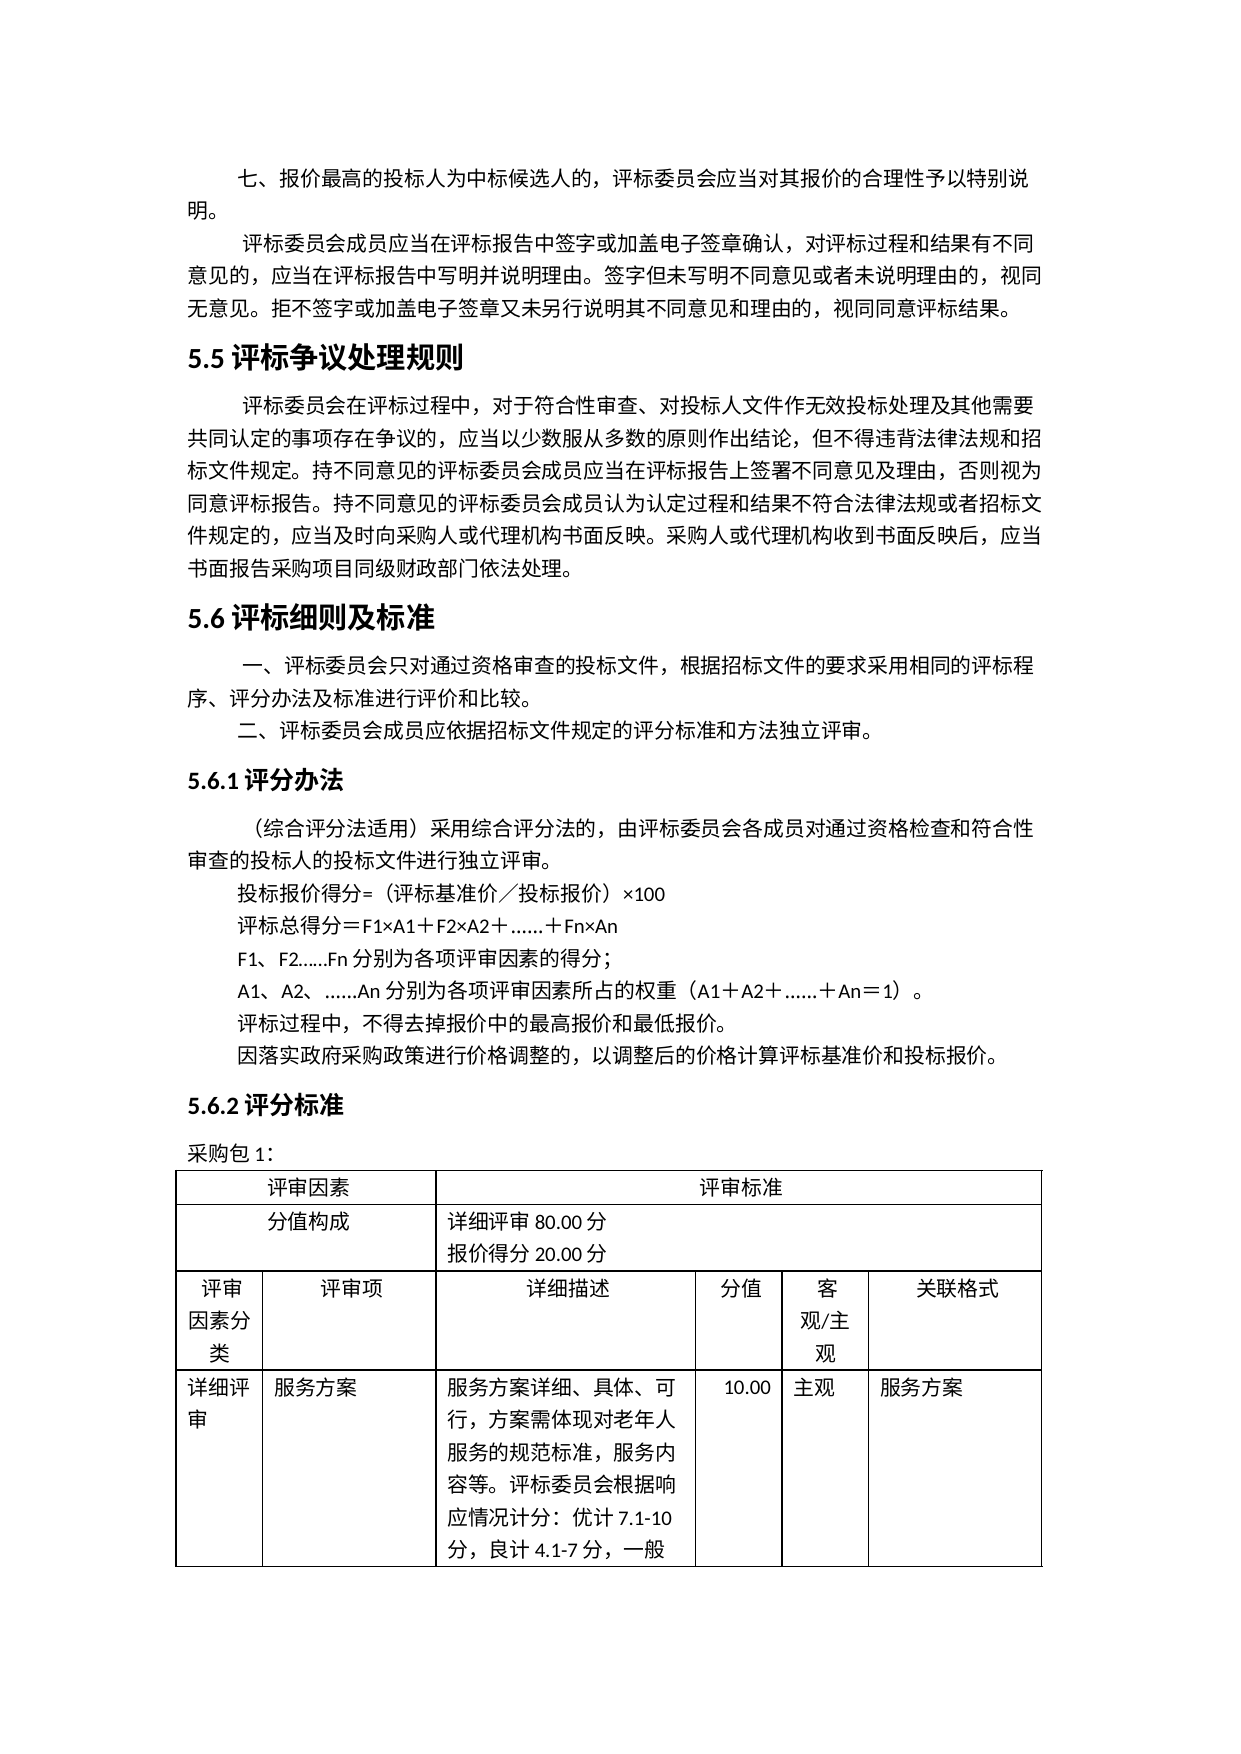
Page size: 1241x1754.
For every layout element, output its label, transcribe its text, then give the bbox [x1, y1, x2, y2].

text 评标过程中，不得去掉报价中的最高报价和最低报价。 [187, 1007, 1053, 1039]
text 5.5评标争议处理规则 [187, 324, 1053, 389]
table_cell 评审项 [263, 1272, 435, 1369]
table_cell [437, 1371, 695, 1566]
text 投标报价得分=（评标基准价／投标报价）×100 [187, 877, 1053, 909]
text 七、报价最高的投标人为中标候选人的，评标委员会应当对其报价的合理性予以特别说明。 [187, 162, 1053, 227]
table_cell 分值构成 [177, 1205, 435, 1270]
text 评标委员会在评标过程中，对于符合性审查、对投标人文件作无效投标处理及其他需要共同认定的事项存在争议的，应当以少数服从多数的原则作出结论，但不得违背法律法规和招标文件规定。持不同意见的评标委员会成员应当在评标报告上签署不同意见及理由，否则视为同意评标报告。持不同意见的评标委员会成员认为认定过程和结果不符合法律法规或者招标文件规定的，应当及时向采购人或代理机构书面反映。采购人或代理机构收到书面反映后，应当书面报告采购项目同级财政部门依法处理。 [187, 389, 1053, 584]
text 5.6评标细则及标准 [187, 584, 1053, 649]
table_cell 详细描述 [437, 1272, 695, 1369]
text 评标总得分＝F1×A1＋F2×A2＋……＋Fn×An [187, 909, 1053, 942]
table_header 评审标准 [437, 1171, 1041, 1203]
table_cell 详细评审 [177, 1371, 262, 1566]
table_cell 主观 [783, 1371, 868, 1566]
text 评标委员会成员应当在评标报告中签字或加盖电子签章确认，对评标过程和结果有不同意见的，应当在评标报告中写明并说明理由。签字但未写明不同意见或者未说明理由的，视同无意见。拒不签字或加盖电子签章又未另行说明其不同意见和理由的，视同同意评标结果。 [187, 227, 1053, 324]
table_header 评审因素 [177, 1171, 435, 1203]
text 采购包1： [187, 1137, 1053, 1169]
table_cell 评审因素分类 [177, 1272, 262, 1369]
text 因落实政府采购政策进行价格调整的，以调整后的价格计算评标基准价和投标报价。 [187, 1039, 1053, 1072]
text 5.6.2评分标准 [187, 1072, 1053, 1137]
text 一、评标委员会只对通过资格审查的投标文件，根据招标文件的要求采用相同的评标程序、评分办法及标准进行评价和比较。 [187, 649, 1053, 714]
table_cell 分值 [696, 1272, 781, 1369]
table_cell 服务方案 [263, 1371, 435, 1566]
text 5.6.1评分办法 [187, 747, 1053, 812]
text 二、评标委员会成员应依据招标文件规定的评分标准和方法独立评审。 [187, 714, 1053, 747]
table_cell 详细评审80.00分 报价得分20.00分 [437, 1205, 1041, 1270]
text A1、A2、……An 分别为各项评审因素所占的权重（A1＋A2＋……＋An＝1）。 [187, 974, 1053, 1007]
text （综合评分法适用）采用综合评分法的，由评标委员会各成员对通过资格检查和符合性审查的投标人的投标文件进行独立评审。 [187, 812, 1053, 877]
table_cell 10.00 [696, 1371, 781, 1566]
table_cell 关联格式 [869, 1272, 1041, 1369]
table_cell 客观/主观 [783, 1272, 868, 1369]
table_cell 服务方案 [869, 1371, 1041, 1566]
text F1、F2……Fn分别为各项评审因素的得分； [187, 942, 1053, 974]
